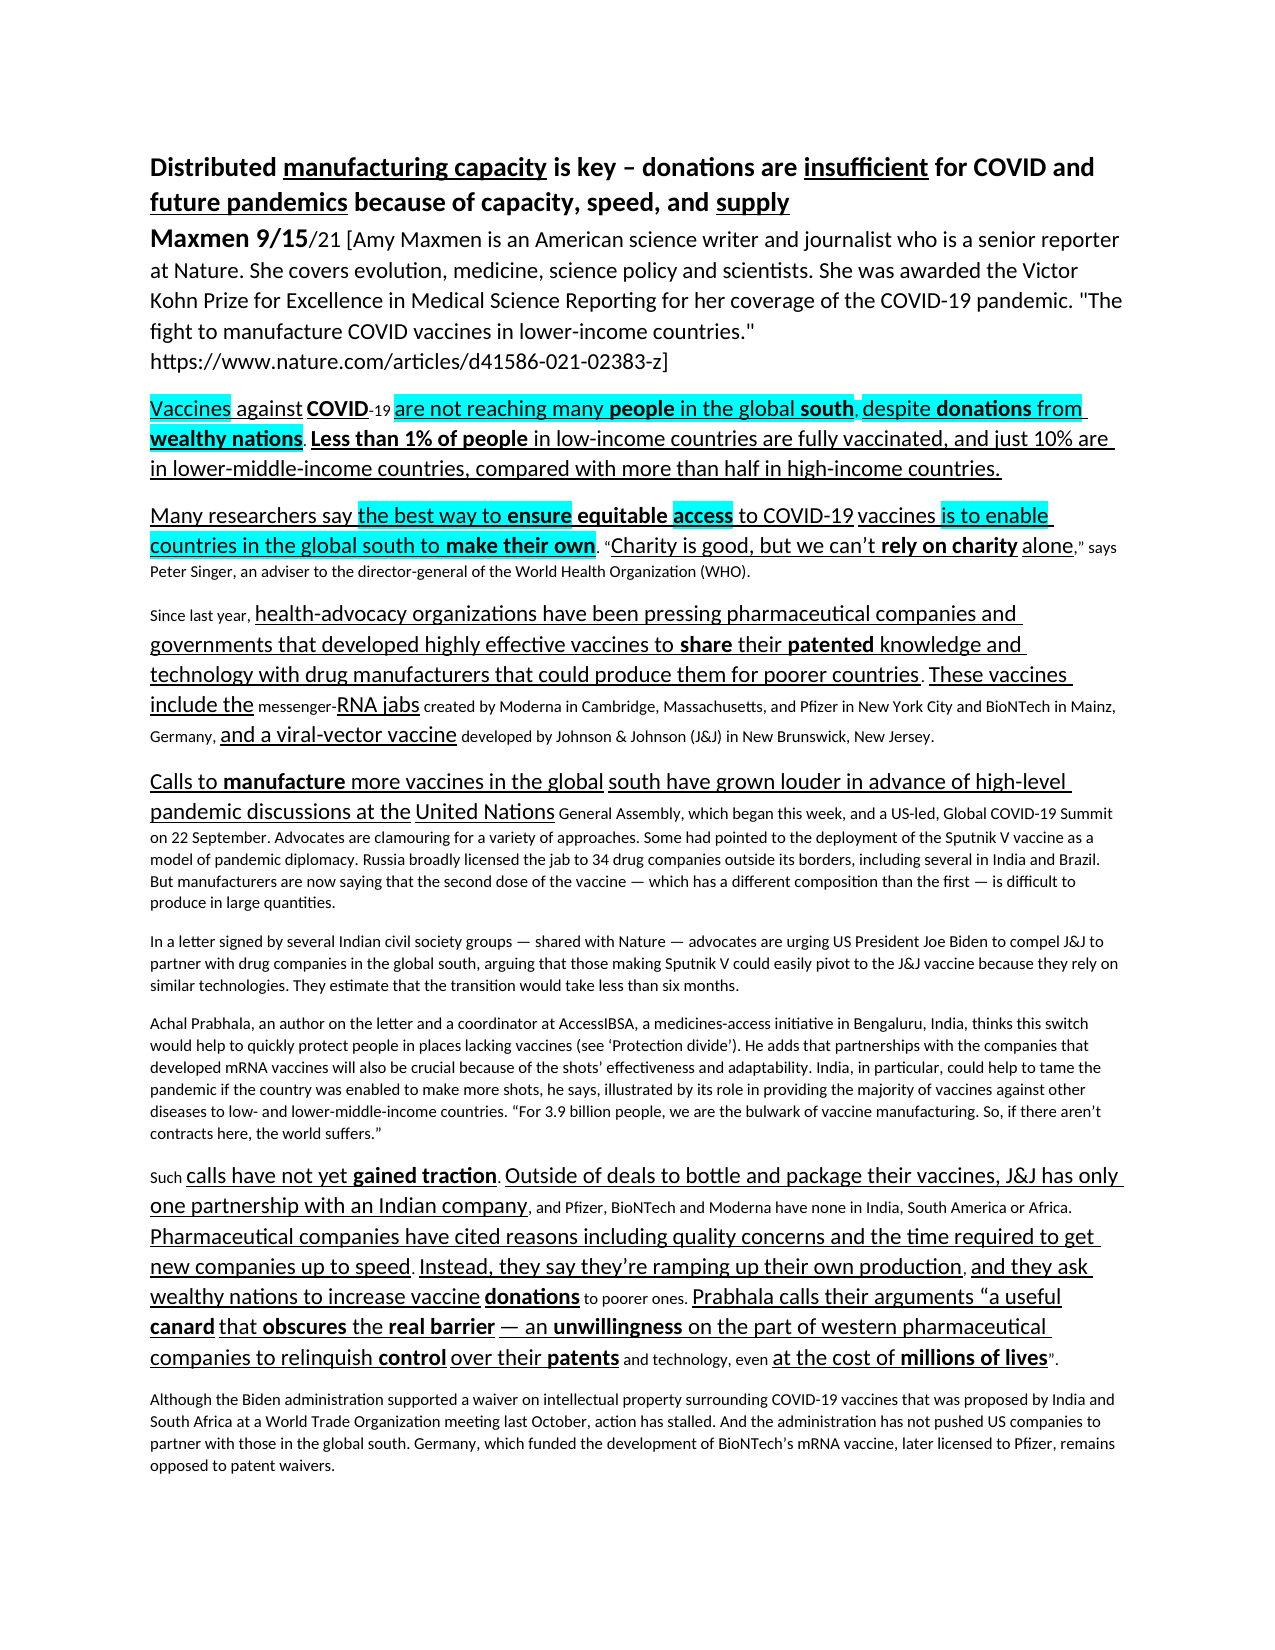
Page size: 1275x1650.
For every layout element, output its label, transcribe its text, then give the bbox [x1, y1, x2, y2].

text Such calls have not yet gained traction. Outside of deals to bottle and package their vaccines, J&J has only one partnership with an Indian company, and Pfizer, BioNTech and Moderna have none in India, South America or Africa. Pharmaceutical companies have cited reasons including quality concerns and the time required to get new companies up to speed. Instead, they say they’re ramping up their own production, and they ask wealthy nations to increase vaccine donations to poorer ones. Prabhala calls their arguments “a useful canard that obscures the real barrier — an unwillingness on the part of western pharmaceutical companies to relinquish control over their patents and technology, even at the cost of millions of lives”. [150, 1161, 1125, 1371]
text Since last year, health-advocacy organizations have been pressing pharmaceutical companies and governments that developed highly effective vaccines to share their patented knowledge and technology with drug manufacturers that could produce them for poorer countries. These vaccines include the messenger-RNA jabs created by Moderna in Cambridge, Massachusetts, and Pfizer in New York City and BioNTech in Mainz, Germany, and a viral-vector vaccine developed by Johnson & Johnson (J&J) in New Brunswick, New Jersey. [150, 599, 1125, 748]
text Although the Biden administration supported a waiver on intellectual property surrounding COVID-19 vaccines that was proposed by India and South Africa at a World Trade Organization meeting last October, action has stalled. And the administration has not pushed US companies to partner with those in the global south. Germany, which funded the development of BioNTech’s mRNA vaccine, later licensed to Pfizer, remains opposed to patent waivers. [150, 1389, 1125, 1476]
text Calls to manufacture more vaccines in the global south have grown louder in advance of high-level pandemic discussions at the United Nations General Assembly, which began this week, and a US-led, Global COVID-19 Summit on 22 September. Advocates are clamouring for a variety of approaches. Some had pointed to the deployment of the Sputnik V vaccine as a model of pandemic diplomacy. Russia broadly licensed the jab to 34 drug companies outside its borders, including several in India and Brazil. But manufacturers are now saying that the second dose of the vaccine — which has a different composition than the first — is difficult to produce in large quantities. [150, 767, 1125, 913]
text Achal Prabhala, an author on the letter and a coordinator at AccessIBSA, a medicines-access initiative in Bengaluru, India, thinks this switch would help to quickly protect people in places lacking vaccines (see ‘Protection divide’). He adds that partnerships with the companies that developed mRNA vaccines will also be crucial because of the shots’ effectiveness and adaptability. India, in particular, could help to tame the pandemic if the country was enabled to make more shots, he says, illustrated by its role in providing the majority of vaccines against other diseases to low- and lower-middle-income countries. “For 3.9 billion people, we are the bulwark of vaccine manufacturing. So, if there aren’t contracts here, the world suffers.” [150, 1013, 1125, 1143]
text Many researchers say the best way to ensure equitable access to COVID-19 vaccines is to enable countries in the global south to make their own. “Charity is good, but we can’t rely on charity alone,” says Peter Singer, an adviser to the director-general of the World Health Organization (WHO). [150, 501, 1125, 581]
text Vaccines against COVID-19 are not reaching many people in the global south, despite donations from wealthy nations. Less than 1% of people in low-income countries are fully vaccinated, and just 10% are in lower-middle-income countries, compared with more than half in high-income countries. [150, 394, 1125, 482]
text Maxmen 9/15/21 [Amy Maxmen is an American science writer and journalist who is a senior reporter at Nature. She covers evolution, medicine, science policy and scientists. She was awarded the Victor Kohn Prize for Excellence in Medical Science Reporting for her coverage of the COVID-19 pandemic. "The fight to manufacture COVID vaccines in lower-income countries." https://www.nature.com/articles/d41586-021-02383-z] [150, 221, 1125, 375]
text In a letter signed by several Indian civil society groups — shared with Nature — advocates are urging US President Joe Biden to compel J&J to partner with drug companies in the global south, arguing that those making Sputnik V could easily pivot to the J&J vaccine because they rely on similar technologies. They estimate that the transition would take less than six months. [150, 931, 1125, 995]
subtitle Distributed manufacturing capacity is key – donations are insufficient for COVID and future pandemics because of capacity, speed, and supply [150, 150, 1125, 219]
